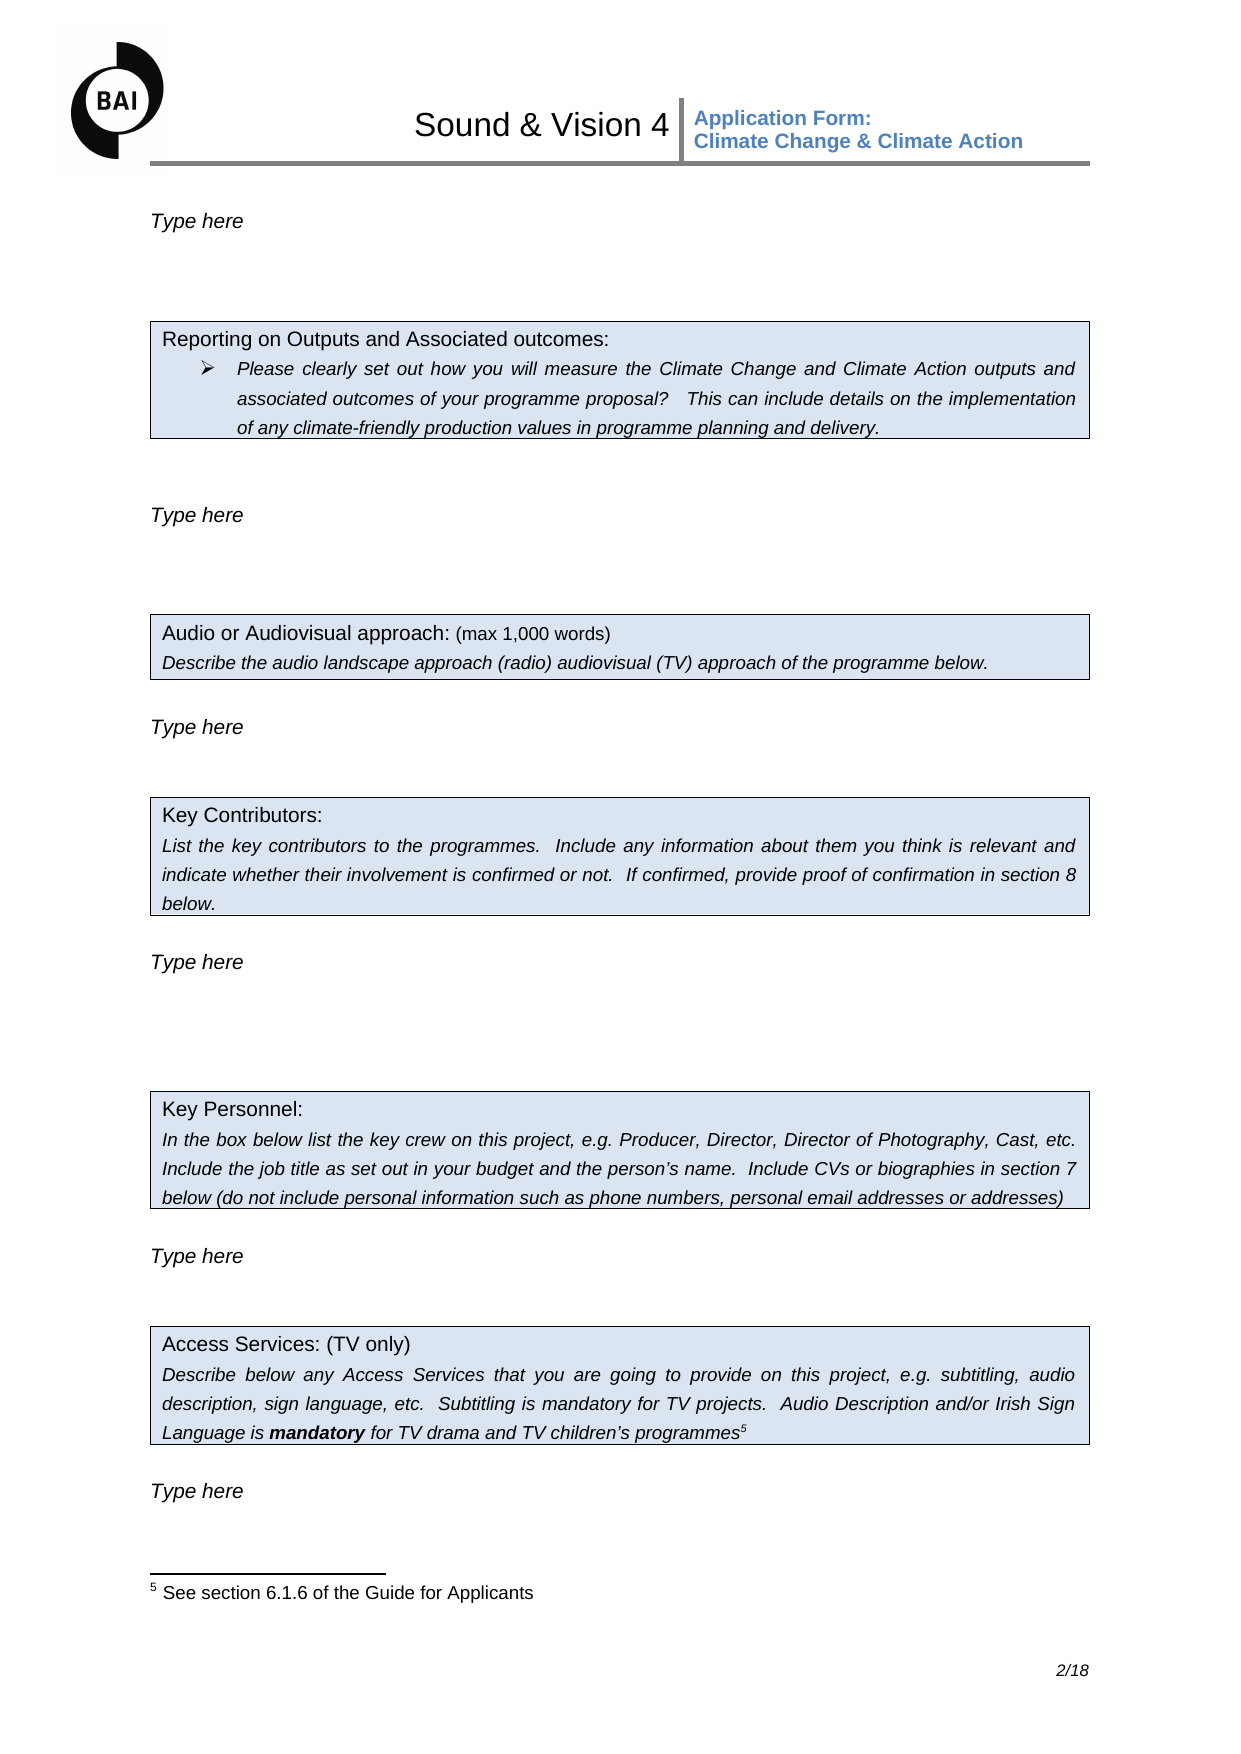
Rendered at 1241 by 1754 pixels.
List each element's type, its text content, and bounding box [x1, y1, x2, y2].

text Type here [150, 204, 1090, 233]
table_header Access Services: (TV only) Describe below any Access Services that you are going to provide on this project, e.g. subtitling, audio description, sign language, etc. Subtitling is mandatory for TV projects. Audio Description and/or Irish Sign Language is mandatory for TV drama and TV children’s programmes [151, 1327, 1089, 1444]
picture [56, 26, 171, 174]
text Type here [150, 1238, 1090, 1268]
text Type here [150, 1474, 1090, 1503]
table_header Key Contributors: List the key contributors to the programmes. Include any information about them you think is relevant and indicate whether their involvement is confirmed or not. If confirmed, provide proof of confirmation in section 8 below. [151, 798, 1089, 914]
table_header Key Personnel: In the box below list the key crew on this project, e.g. Producer, Director, Director of Photography, Cast, etc. Include the job title as set out in your budget and the person’s name. Include CVs or biographies in section 7 below (do not include personal information such as phone numbers, personal email addresses or addresses) [151, 1092, 1089, 1208]
text Type here [150, 709, 1090, 738]
text Type here [150, 945, 1090, 974]
text Type here [150, 498, 1090, 527]
table_header Reporting on Outputs and Associated outcomes: Please clearly set out how you will measure the Climate Change and Climate Action outputs and associated outcomes of your programme proposal? This can include details on the implementation of any climate-friendly production values in programme planning and delivery. [151, 322, 1089, 438]
table_header Audio or Audiovisual approach: (max 1,000 words) Describe the audio landscape approach (radio) audiovisual (TV) approach of the programme below. [151, 615, 1089, 679]
